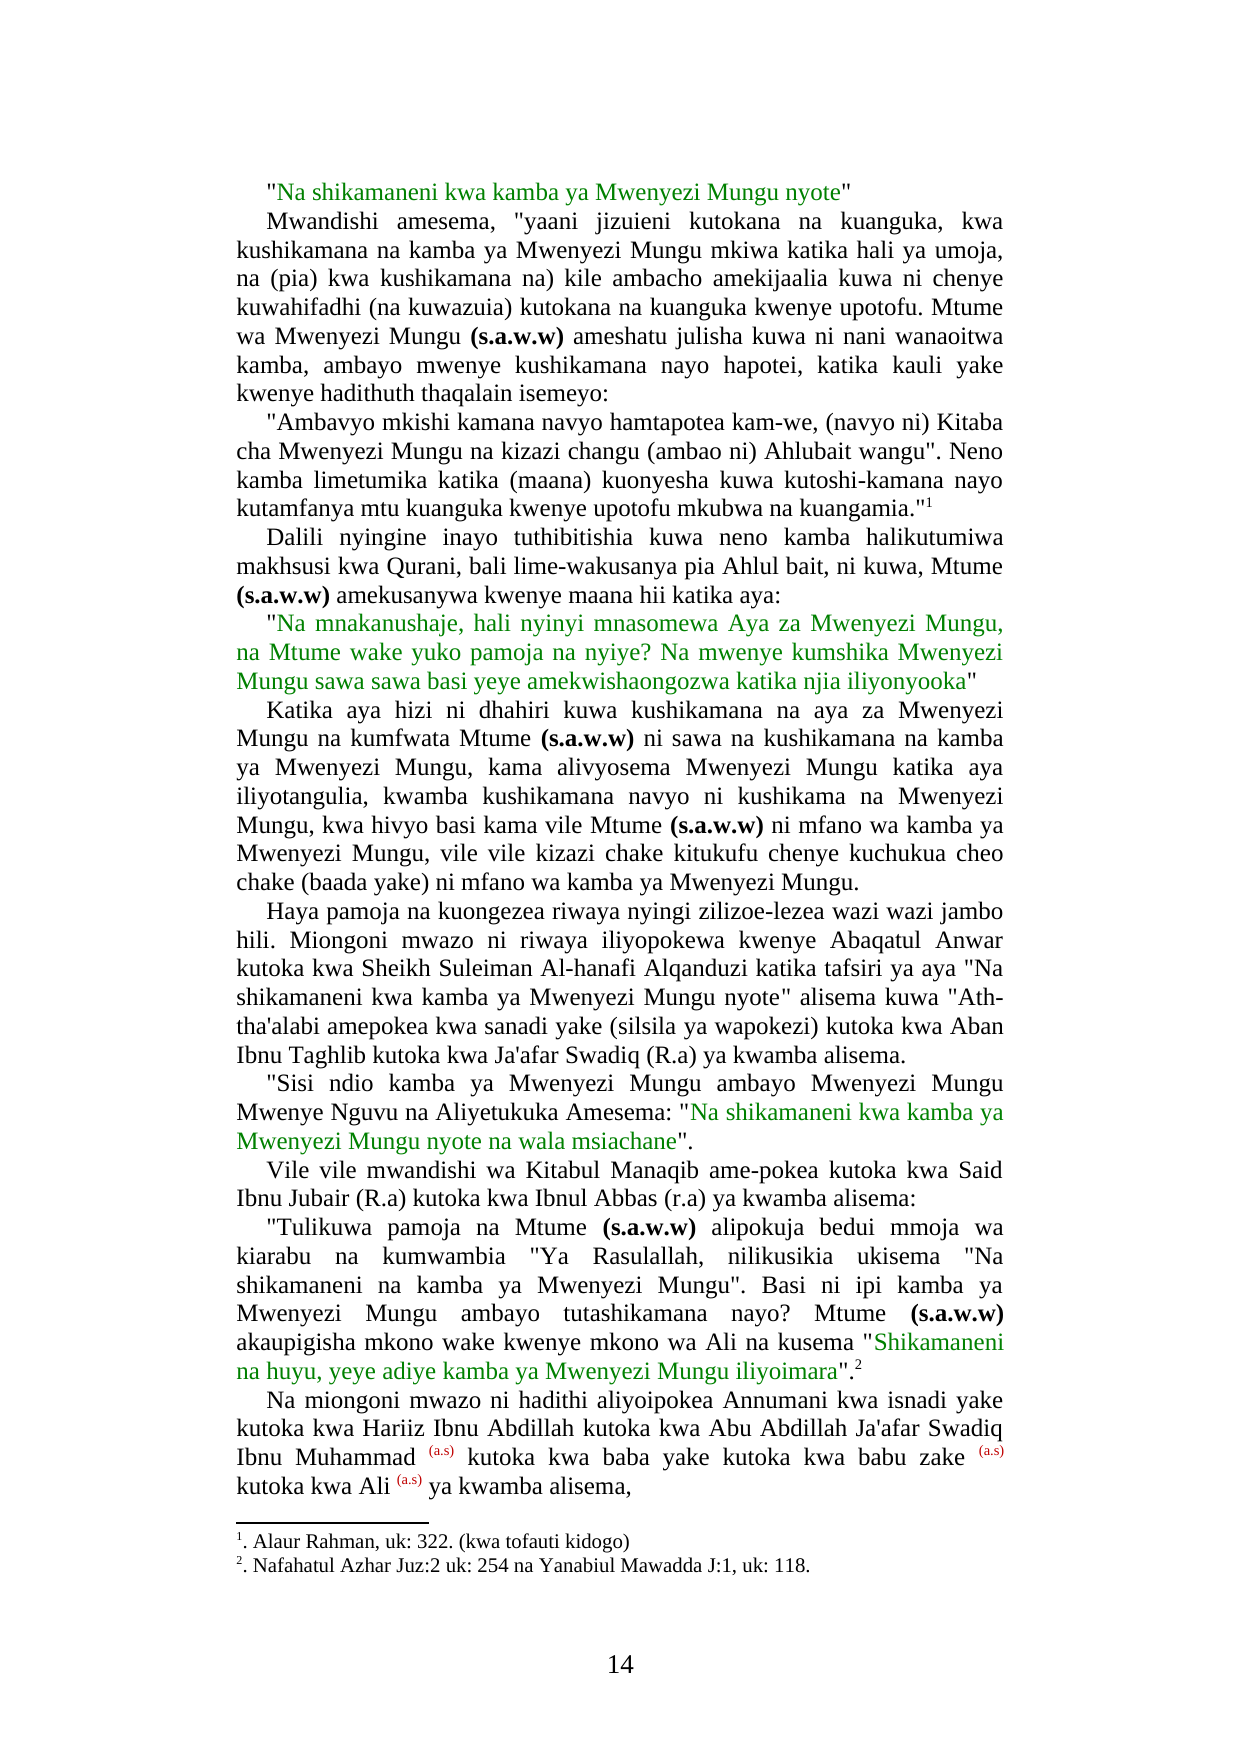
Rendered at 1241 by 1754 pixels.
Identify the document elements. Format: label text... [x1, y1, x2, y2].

text Mwandishi amesema, "yaani jizuieni kutokana na kuanguka, kwa kushikamana na kamba ya Mwenyezi Mungu mkiwa katika hali ya umoja, na (pia) kwa kushikamana na) kile ambacho amekijaalia kuwa ni chenye kuwahifadhi (na kuwazuia) kutokana na kuanguka kwenye upotofu. Mtume wa Mwenyezi Mungu (s.a.w.w) ameshatu julisha kuwa ni nani wanaoitwa kamba, ambayo mwenye kushikamana nayo hapotei, katika kauli yake kwenye hadithuth thaqalain isemeyo: [236, 206, 1004, 407]
text "Na shikamaneni kwa kamba ya Mwenyezi Mungu nyote" [236, 177, 1004, 206]
text "Ambavyo mkishi kamana navyo hamtapotea kam-we, (navyo ni) Kitaba cha Mwenyezi Mungu na kizazi changu (ambao ni) Ahlubait wangu". Neno kamba limetumika katika (maana) kuonyesha kuwa kutoshi-kamana nayo kutamfanya mtu kuanguka kwenye upotofu mkubwa na kuangamia." [236, 407, 1004, 522]
text Haya pamoja na kuongezea riwaya nyingi zilizoe-lezea wazi wazi jambo hili. Miongoni mwazo ni riwaya iliyopokewa kwenye Abaqatul Anwar kutoka kwa Sheikh Suleiman Al-hanafi Alqanduzi katika tafsiri ya aya "Na shikamaneni kwa kamba ya Mwenyezi Mungu nyote" alisema kuwa "Ath-tha'alabi amepokea kwa sanadi yake (silsila ya wapokezi) kutoka kwa Aban Ibnu Taghlib kutoka kwa Ja'afar Swadiq (R.a) ya kwamba alisema. [236, 896, 1004, 1068]
text "Tulikuwa pamoja na Mtume (s.a.w.w) alipokuja bedui mmoja wa kiarabu na kumwambia "Ya Rasulallah, nilikusikia ukisema "Na shikamaneni na kamba ya Mwenyezi Mungu". Basi ni ipi kamba ya Mwenyezi Mungu ambayo tutashikamana nayo? Mtume (s.a.w.w) akaupigisha mkono wake kwenye mkono wa Ali na kusema "Shikamaneni na huyu, yeye adiye kamba ya Mwenyezi Mungu iliyoimara". [236, 1212, 1004, 1385]
text Vile vile mwandishi wa Kitabul Manaqib ame-pokea kutoka kwa Said Ibnu Jubair (R.a) kutoka kwa Ibnul Abbas (r.a) ya kwamba alisema: [236, 1155, 1004, 1212]
text Katika aya hizi ni dhahiri kuwa kushikamana na aya za Mwenyezi Mungu na kumfwata Mtume (s.a.w.w) ni sawa na kushikamana na kamba ya Mwenyezi Mungu, kama alivyosema Mwenyezi Mungu katika aya iliyotangulia, kwamba kushikamana navyo ni kushikama na Mwenyezi Mungu, kwa hivyo basi kama vile Mtume (s.a.w.w) ni mfano wa kamba ya Mwenyezi Mungu, vile vile kizazi chake kitukufu chenye kuchukua cheo chake (baada yake) ni mfano wa kamba ya Mwenyezi Mungu. [236, 695, 1004, 896]
text Na miongoni mwazo ni hadithi aliyoipokea Annumani kwa isnadi yake kutoka kwa Hariiz Ibnu Abdillah kutoka kwa Abu Abdillah Ja'afar Swadiq Ibnu Muhammad (a.s) kutoka kwa baba yake kutoka kwa babu zake (a.s) kutoka kwa Ali (a.s) ya kwamba alisema, [236, 1385, 1004, 1500]
text "Na mnakanushaje, hali nyinyi mnasomewa Aya za Mwenyezi Mungu, na Mtume wake yuko pamoja na nyiye? Na mwenye kumshika Mwenyezi Mungu sawa sawa basi yeye amekwishaongozwa katika njia iliyonyooka" [236, 608, 1004, 695]
text "Sisi ndio kamba ya Mwenyezi Mungu ambayo Mwenyezi Mungu Mwenye Nguvu na Aliyetukuka Amesema: "Na shikamaneni kwa kamba ya Mwenyezi Mungu nyote na wala msiachane". [236, 1068, 1004, 1155]
text Dalili nyingine inayo tuthibitishia kuwa neno kamba halikutumiwa makhsusi kwa Qurani, bali lime-wakusanya pia Ahlul bait, ni kuwa, Mtume (s.a.w.w) amekusanywa kwenye maana hii katika aya: [236, 522, 1004, 608]
